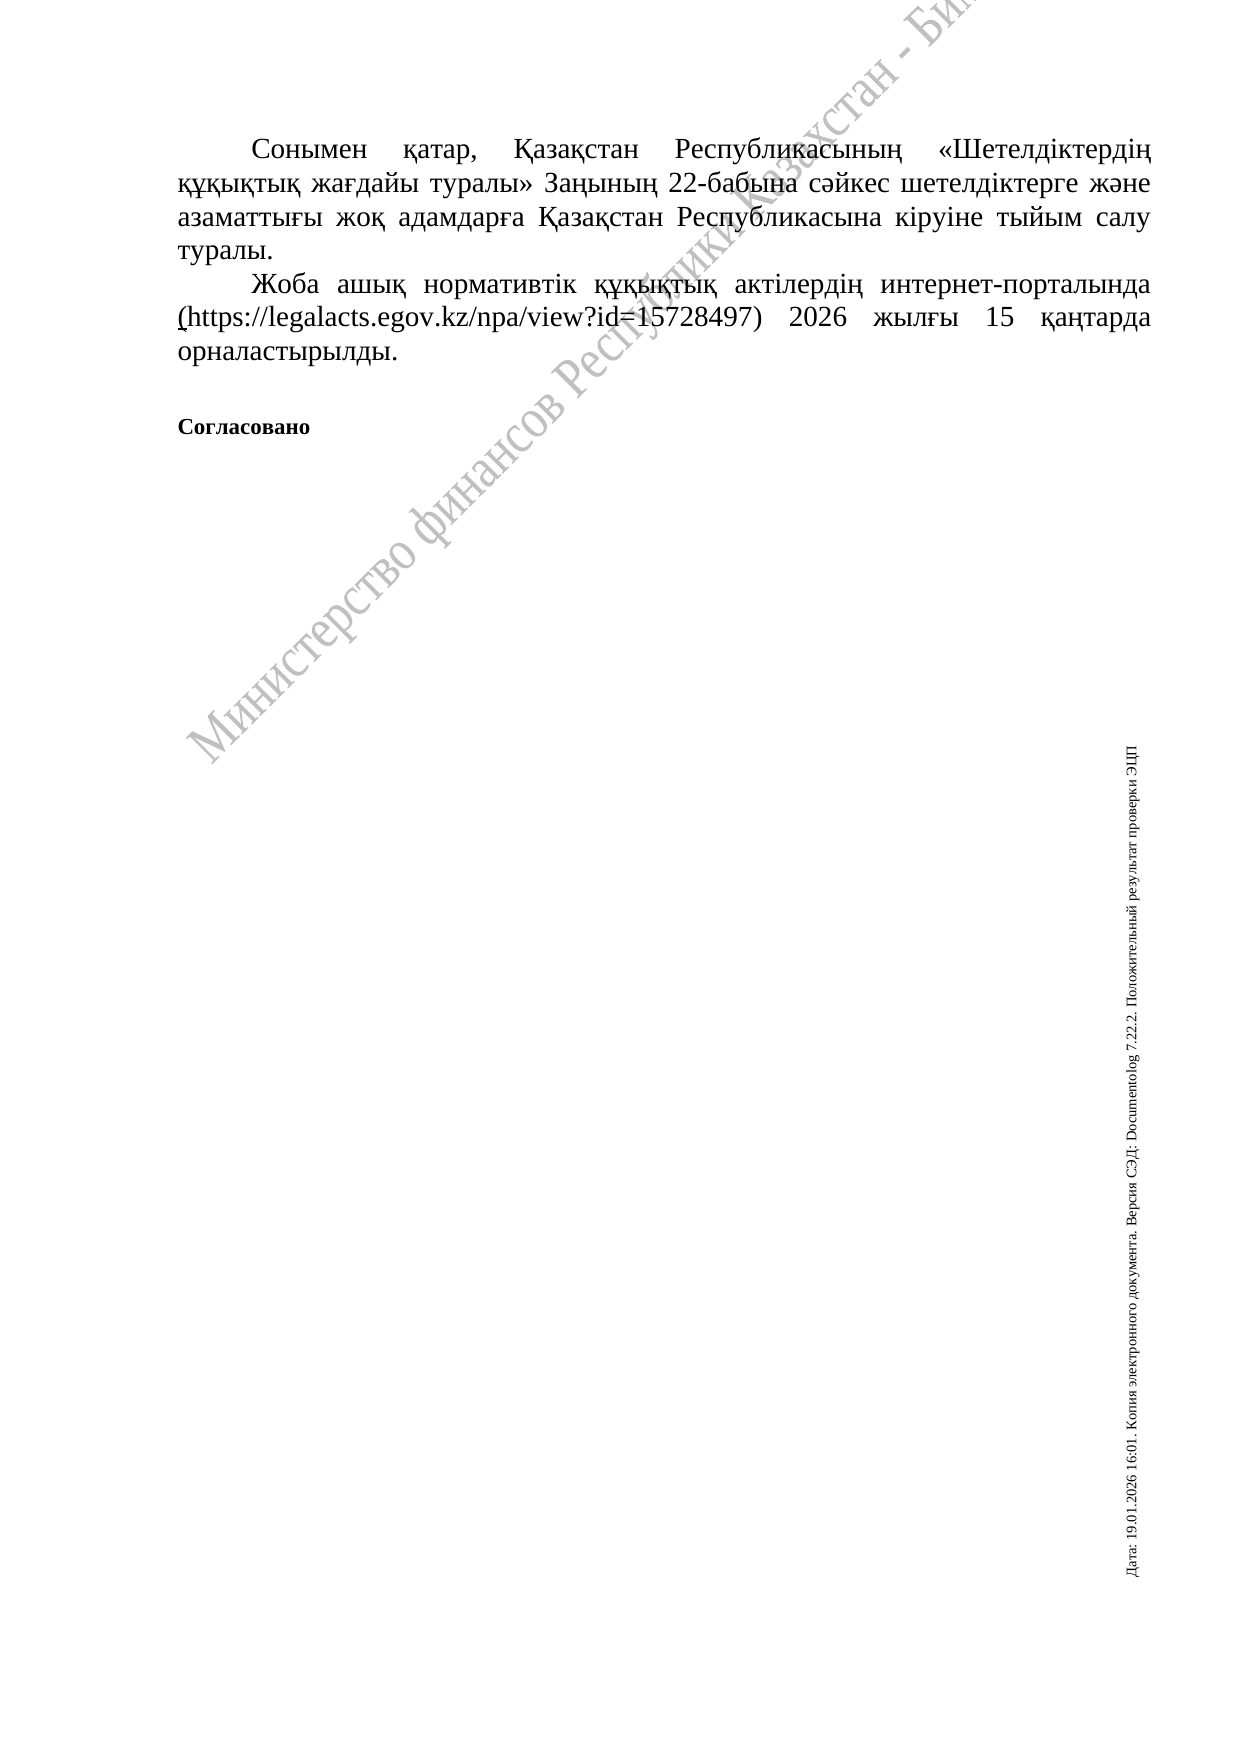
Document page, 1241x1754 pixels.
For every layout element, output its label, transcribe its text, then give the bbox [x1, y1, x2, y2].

text Согласовано [177, 413, 1152, 440]
text Жоба ашық нормативтік құқықтық актілердің интернет-порталында (https://legalacts.egov.kz/npa/view?id=15728497) 2026 жылғы 15 қаңтарда орналастырылды. [177, 266, 1152, 366]
text Сонымен қатар, Қазақстан Республикасының «Шетелдіктердің құқықтық жағдайы туралы» Заңының 22-бабына сәйкес шетелдіктерге және азаматтығы жоқ адамдарға Қазақстан Республикасына кіруіне тыйым салу туралы. [177, 132, 1152, 266]
